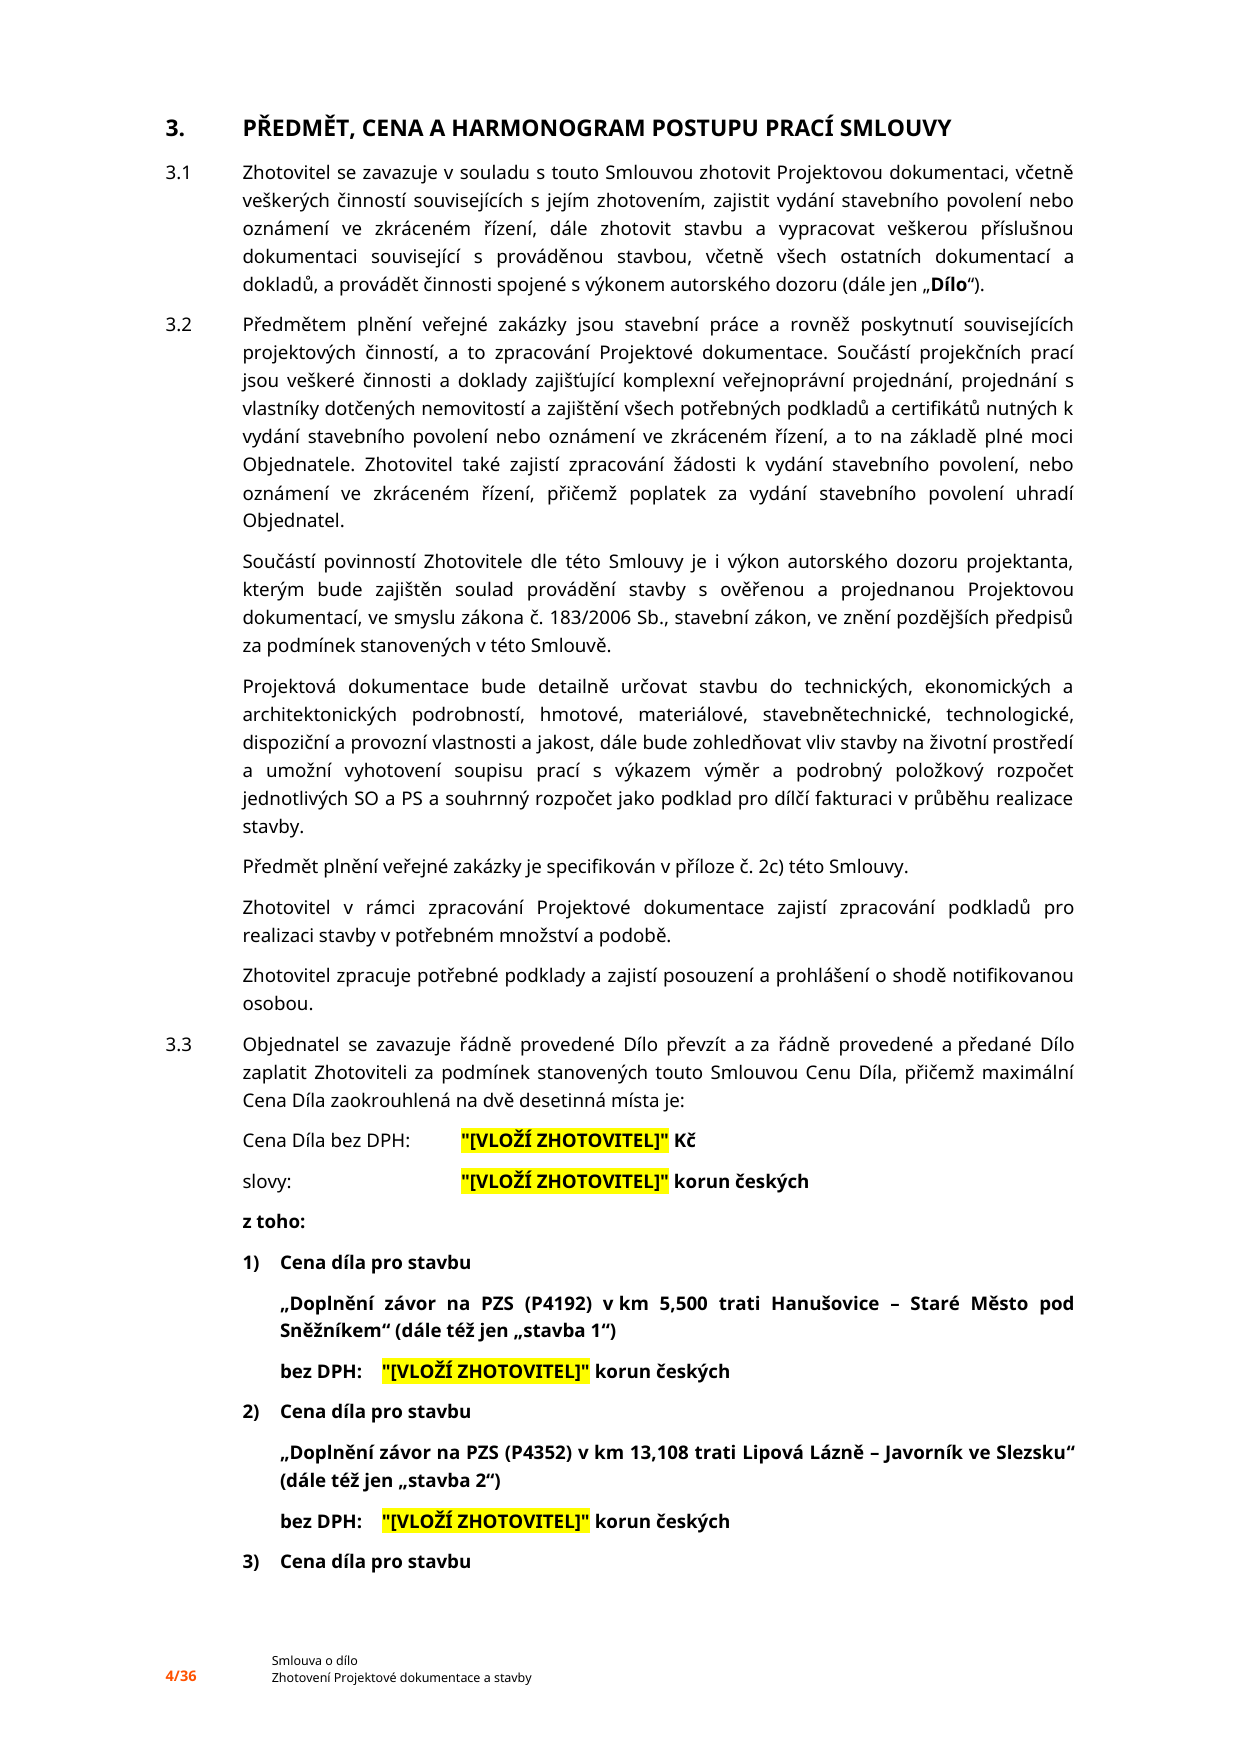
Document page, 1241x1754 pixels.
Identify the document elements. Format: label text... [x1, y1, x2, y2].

text slovy: "[VLOŽÍ ZHOTOVITEL]" korun českých [669, 1168, 1075, 1194]
text Zhotovitel zpracuje potřebné podklady a zajistí posouzení a prohlášení o shodě notifikovanou osobou. [242, 963, 1075, 1016]
text slovy: "[VLOŽÍ ZHOTOVITEL]" korun českých [242, 1168, 461, 1194]
text bez DPH: "[VLOŽÍ ZHOTOVITEL]" korun českých [280, 1358, 382, 1384]
text Cena Díla bez DPH: "[VLOŽÍ ZHOTOVITEL]" Kč [669, 1128, 1075, 1153]
text bez DPH: "[VLOŽÍ ZHOTOVITEL]" korun českých [590, 1358, 1075, 1384]
text Součástí povinností Zhotovitele dle této Smlouvy je i výkon autorského dozoru projektanta, kterým bude zajištěn soulad provádění stavby s ověřenou a projednanou Projektovou dokumentací, ve smyslu zákona č. 183/2006 Sb., stavební zákon, ve znění pozdějších předpisů za podmínek stanovených v této Smlouvě. [242, 548, 1075, 658]
text Cena Díla bez DPH: "[VLOŽÍ ZHOTOVITEL]" Kč [242, 1128, 461, 1153]
list Cena díla pro stavbu [242, 1399, 1075, 1424]
text PŘEDMĚT, CENA A HARMONOGRAM POSTUPU PRACÍ SMLOUVY [165, 112, 1075, 143]
text Předmětem plnění veřejné zakázky jsou stavební práce a rovněž poskytnutí souvisejících projektových činností, a to zpracování Projektové dokumentace. Součástí projekčních prací jsou veškeré činnosti a doklady zajišťující komplexní veřejnoprávní projednání, projednání s vlastníky dotčených nemovitostí a zajištění všech potřebných podkladů a certifikátů nutných k vydání stavebního povolení nebo oznámení ve zkráceném řízení, a to na základě plné moci Objednatele. Zhotovitel také zajistí zpracování žádosti k vydání stavebního povolení, nebo oznámení ve zkráceném řízení, přičemž poplatek za vydání stavebního povolení uhradí Objednatel. [165, 312, 1075, 533]
text Projektová dokumentace bude detailně určovat stavbu do technických, ekonomických a architektonických podrobností, hmotové, materiálové, stavebnětechnické, technologické, dispoziční a provozní vlastnosti a jakost, dále bude zohledňovat vliv stavby na životní prostředí a umožní vyhotovení soupisu prací s výkazem výměr a podrobný položkový rozpočet jednotlivých SO a PS a souhrnný rozpočet jako podklad pro dílčí fakturaci v průběhu realizace stavby. [242, 673, 1075, 838]
list Cena díla pro stavbu [242, 1249, 1075, 1275]
text Zhotovitel v rámci zpracování Projektové dokumentace zajistí zpracování podkladů pro realizaci stavby v potřebném množství a podobě. [242, 894, 1075, 948]
text Objednatel se zavazuje řádně provedené Dílo převzít a za řádně provedené a předané Dílo zaplatit Zhotoviteli za podmínek stanovených touto Smlouvou Cenu Díla, přičemž maximální Cena Díla zaokrouhlená na dvě desetinná místa je: [165, 1031, 1075, 1113]
text z toho: [242, 1209, 1075, 1234]
text Zhotovitel se zavazuje v souladu s touto Smlouvou zhotovit Projektovou dokumentaci, včetně veškerých činností souvisejících s jejím zhotovením, zajistit vydání stavebního povolení nebo oznámení ve zkráceném řízení, dále zhotovit stavbu a vypracovat veškerou příslušnou dokumentaci související s prováděnou stavbou, včetně všech ostatních dokumentací a dokladů, a provádět činnosti spojené s výkonem autorského dozoru (dále jen „Dílo“). [165, 159, 1075, 297]
text „Doplnění závor na PZS (P4192) v km 5,500 trati Hanušovice – Staré Město pod Sněžníkem“ (dále též jen „stavba 1“) [280, 1290, 1075, 1343]
text bez DPH: "[VLOŽÍ ZHOTOVITEL]" korun českých [590, 1508, 1075, 1533]
text Předmět plnění veřejné zakázky je specifikován v příloze č. 2c) této Smlouvy. [242, 853, 1075, 879]
list Cena díla pro stavbu [242, 1548, 1075, 1574]
text „Doplnění závor na PZS (P4352) v km 13,108 trati Lipová Lázně – Javorník ve Slezsku“ (dále též jen „stavba 2“) [280, 1439, 1075, 1493]
